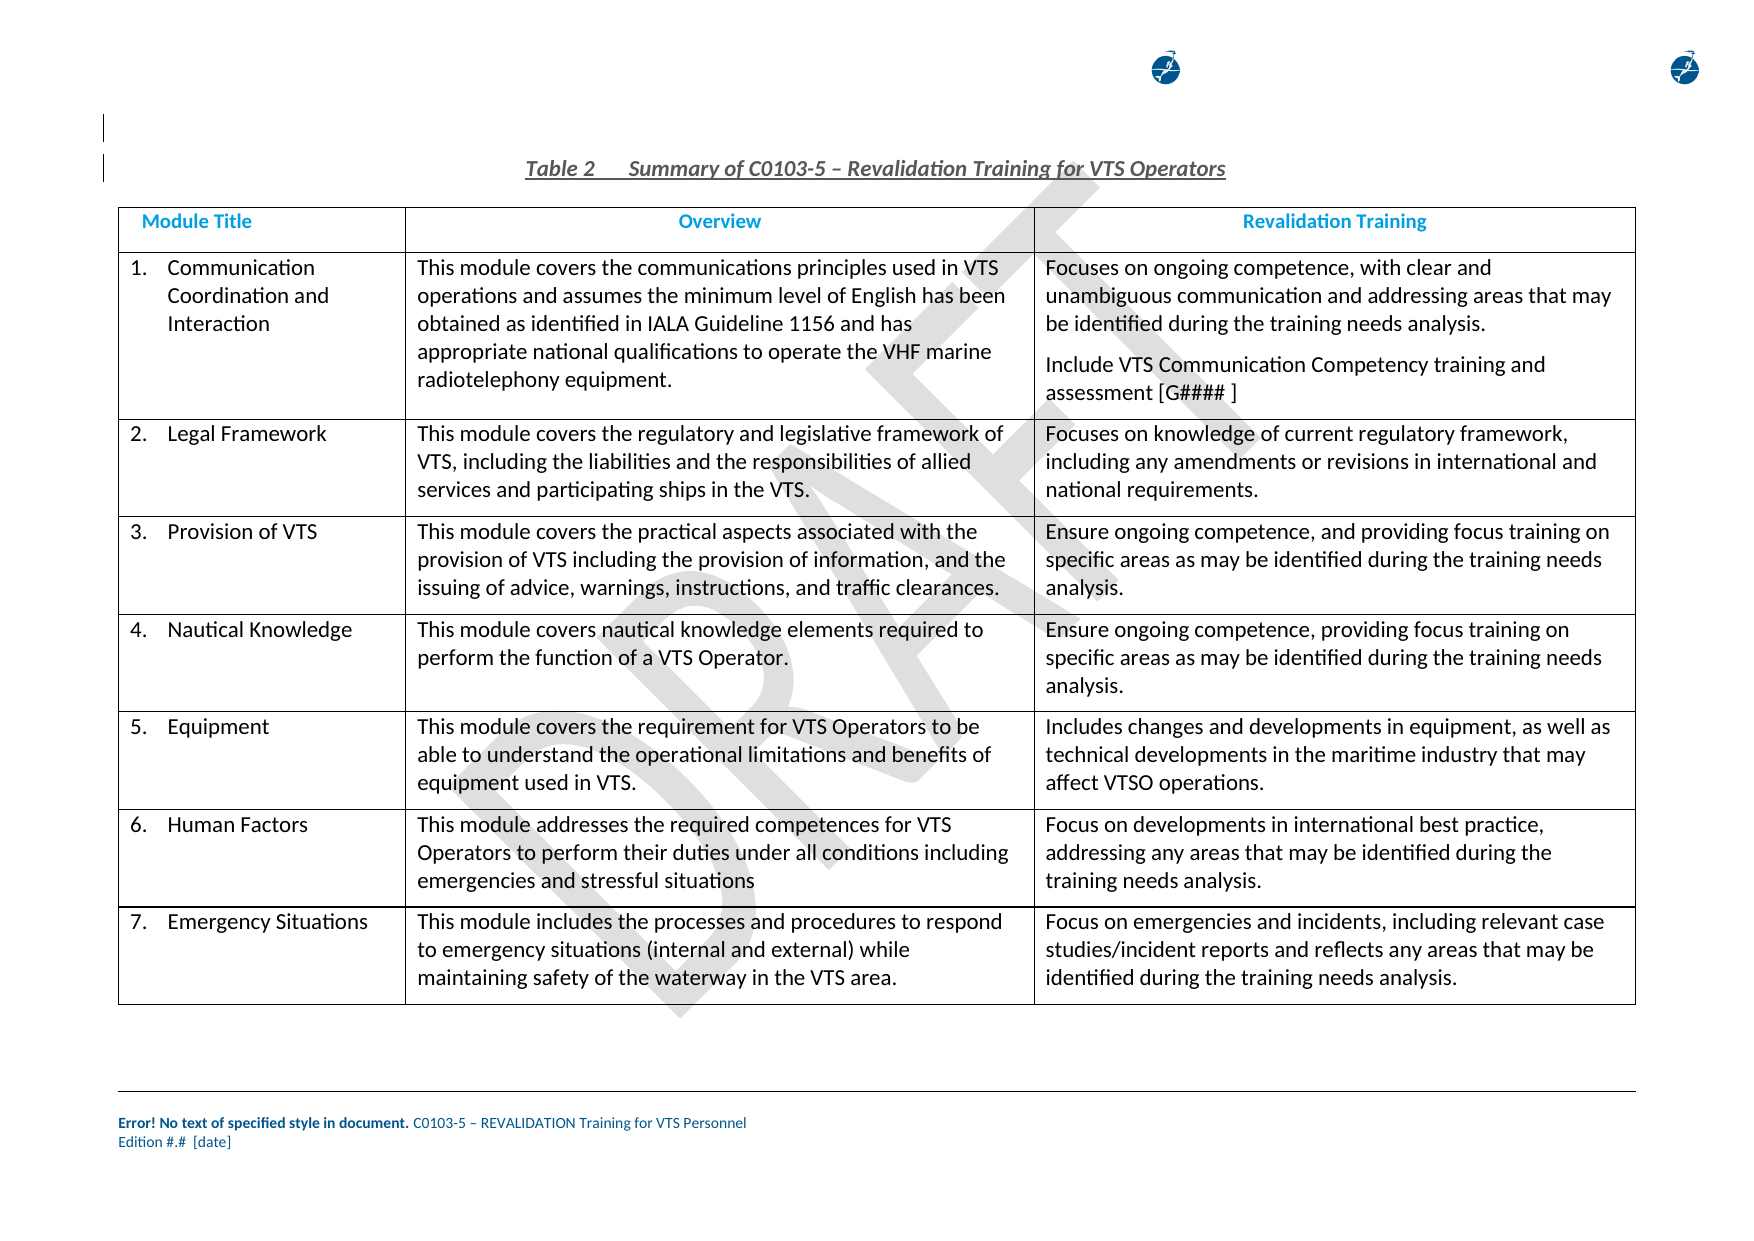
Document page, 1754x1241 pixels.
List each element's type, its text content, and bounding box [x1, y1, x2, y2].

table_cell This module covers the regulatory and legislative framework of VTS, including the liabilities and the responsibilities of allied services and participating ships in the VTS. [406, 420, 1034, 516]
table_cell This module covers the requirement for VTS Operators to be able to understand the operational limitations and benefits of equipment used in VTS. [406, 712, 1034, 809]
table_cell Focus on emergencies and incidents, including relevant case studies/incident reports and reflects any areas that may be identified during the training needs analysis. [1035, 908, 1635, 1004]
table_cell Focuses on knowledge of current regulatory framework, including any amendments or revisions in international and national requirements. [1035, 420, 1635, 516]
picture [1120, 0, 1239, 119]
table_cell Human Factors [119, 810, 405, 906]
table_cell Equipment [119, 712, 405, 809]
table_cell Focuses on ongoing competence, with clear and unambiguous communication and addressing areas that may be identified during the training needs analysis. Include VTS Communication Competency training and assessment [G#### ] [1035, 253, 1635, 418]
table_cell This module covers the communications principles used in VTS operations and assumes the minimum level of English has been obtained as identified in IALA Guideline 1156 and has appropriate national qualifications to operate the VHF marine radiotelephony equipment. [406, 253, 1034, 418]
table_cell Ensure ongoing competence, and providing focus training on specific areas as may be identified during the training needs analysis. [1035, 517, 1635, 614]
table_cell Nautical Knowledge [119, 615, 405, 711]
table_cell Focus on developments in international best practice, addressing any areas that may be identified during the training needs analysis. [1035, 810, 1635, 906]
table_cell Includes changes and developments in equipment, as well as technical developments in the maritime industry that may affect VTSO operations. [1035, 712, 1635, 809]
table_cell This module includes the processes and procedures to respond to emergency situations (internal and external) while maintaining safety of the waterway in the VTS area. [406, 908, 1034, 1004]
table_cell This module addresses the required competences for VTS Operators to perform their duties under all conditions including emergencies and stressful situations [406, 810, 1034, 906]
table_header Overview [406, 208, 1034, 252]
table_cell Ensure ongoing competence, providing focus training on specific areas as may be identified during the training needs analysis. [1035, 615, 1635, 711]
text Summary of C0103-5 – Revalidation Training for VTS Operators [118, 154, 1636, 182]
table_header Module Title [119, 208, 405, 252]
table_cell Legal Framework [119, 420, 405, 516]
table_cell Communication Coordination and Interaction [119, 253, 405, 418]
table_cell Emergency Situations [119, 908, 405, 1004]
table_cell This module covers nautical knowledge elements required to perform the function of a VTS Operator. [406, 615, 1034, 711]
picture [1639, 0, 1754, 119]
table_cell Provision of VTS [119, 517, 405, 614]
table_cell This module covers the practical aspects associated with the provision of VTS including the provision of information, and the issuing of advice, warnings, instructions, and traffic clearances. [406, 517, 1034, 614]
table_header Revalidation Training [1035, 208, 1635, 252]
